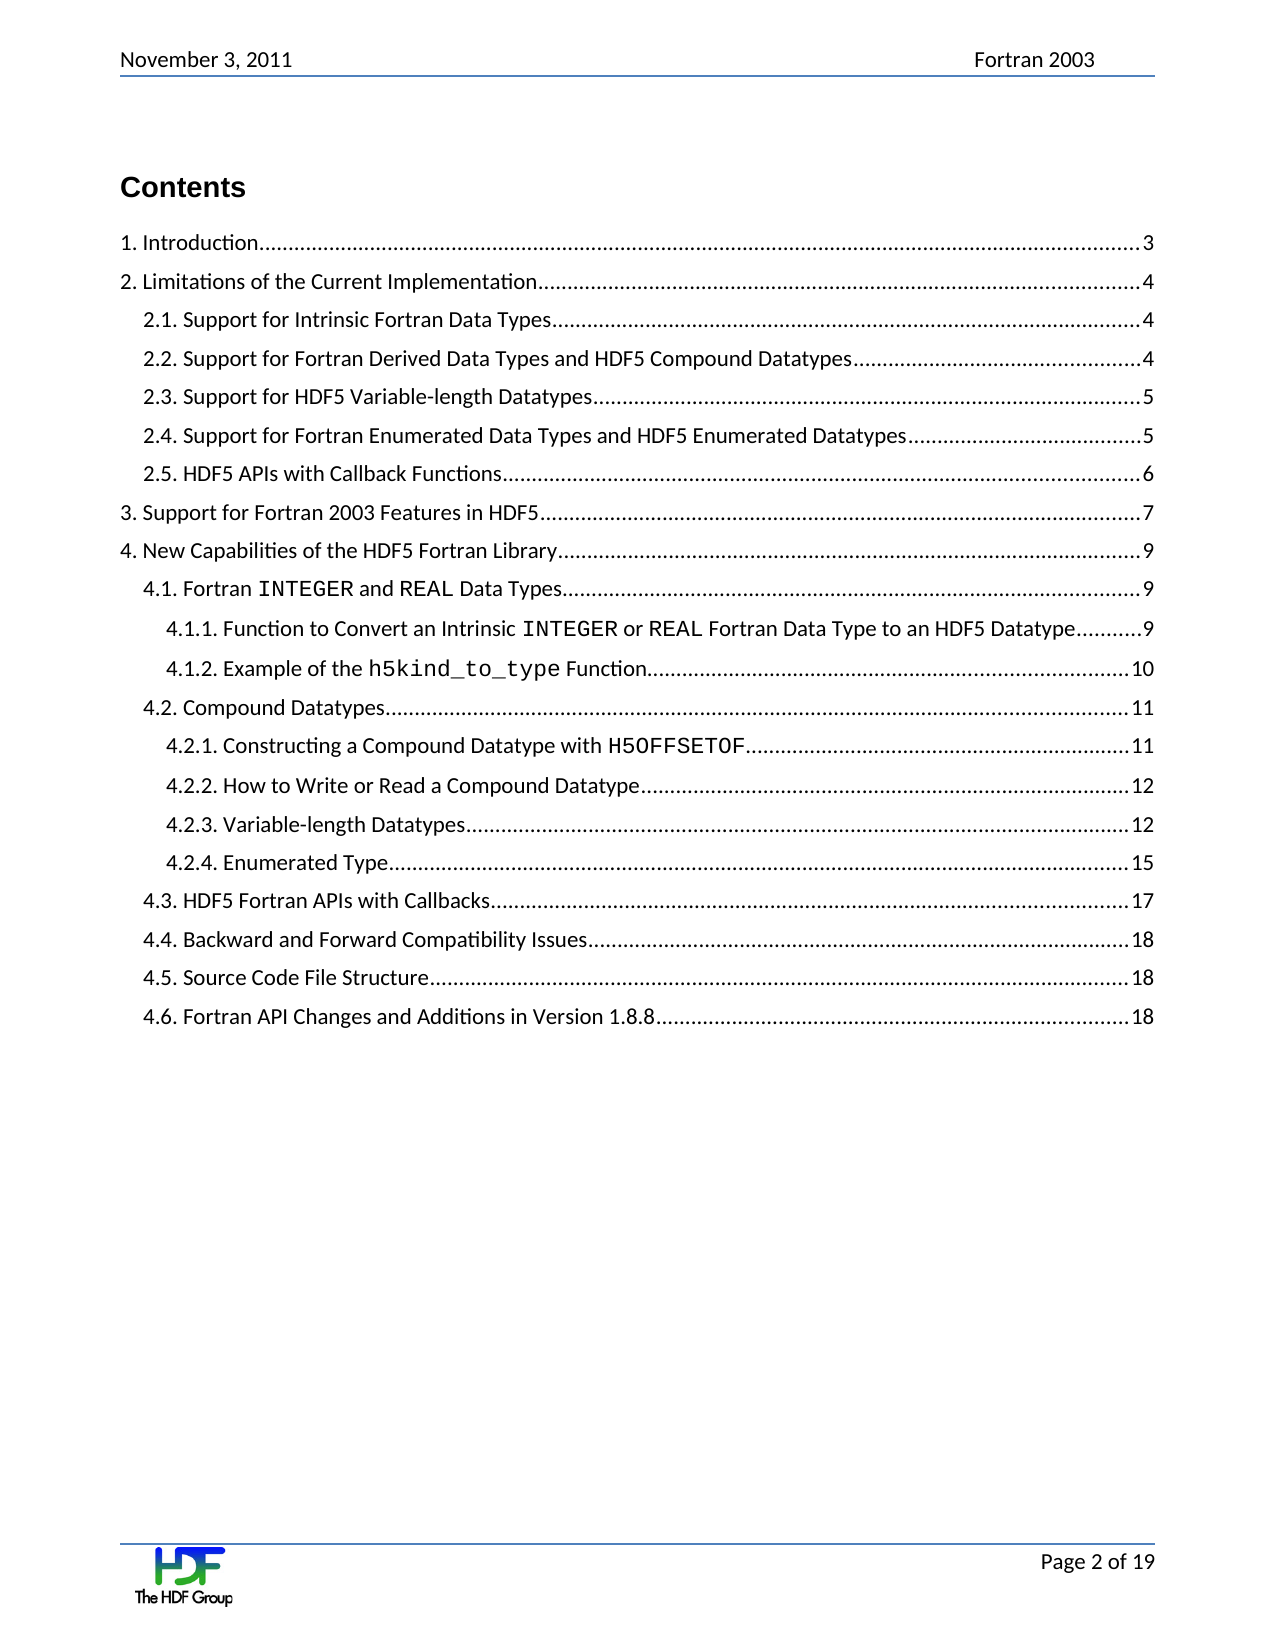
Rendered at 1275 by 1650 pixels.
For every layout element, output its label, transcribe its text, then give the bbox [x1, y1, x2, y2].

text 4.1. Fortran INTEGER and REAL Data Types 9 [143, 574, 1155, 604]
text 3. Support for Fortran 2003 Features in HDF5 7 [120, 498, 1155, 526]
text 2. Limitations of the Current Implementation 4 [120, 267, 1155, 295]
text Contents [120, 170, 1155, 203]
text 4.5. Source Code File Structure 18 [143, 963, 1155, 991]
text 4.2. Compound Datatypes 11 [143, 693, 1155, 721]
text 2.2. Support for Fortran Derived Data Types and HDF5 Compound Datatypes 4 [143, 344, 1155, 372]
text 4. New Capabilities of the HDF5 Fortran Library 9 [120, 536, 1155, 564]
text 4.2.4. Enumerated Type 15 [166, 848, 1155, 876]
text 2.5. HDF5 APIs with Callback Functions 6 [143, 459, 1155, 487]
text 4.1.2. Example of the h5kind_to_type Function 10 [166, 654, 1155, 683]
text 1. Introduction 3 [120, 228, 1155, 257]
text 4.2.3. Variable-length Datatypes 12 [166, 810, 1155, 838]
text 2.1. Support for Intrinsic Fortran Data Types 4 [143, 305, 1155, 333]
text 4.1.1. Function to Convert an Intrinsic INTEGER or REAL Fortran Data Type to an HDF5 Datatype 9 [166, 614, 1155, 643]
text 4.6. Fortran API Changes and Additions in Version 1.8.8 18 [143, 1002, 1155, 1030]
text 2.3. Support for HDF5 Variable-length Datatypes 5 [143, 382, 1155, 410]
text 4.2.1. Constructing a Compound Datatype with H5OFFSETOF 11 [166, 732, 1155, 761]
text 4.4. Backward and Forward Compatibility Issues 18 [143, 925, 1155, 953]
text 4.2.2. How to Write or Read a Compound Datatype 12 [166, 771, 1155, 799]
text 2.4. Support for Fortran Enumerated Data Types and HDF5 Enumerated Datatypes 5 [143, 421, 1155, 449]
text 4.3. HDF5 Fortran APIs with Callbacks 17 [143, 887, 1155, 914]
picture [135, 1547, 233, 1607]
